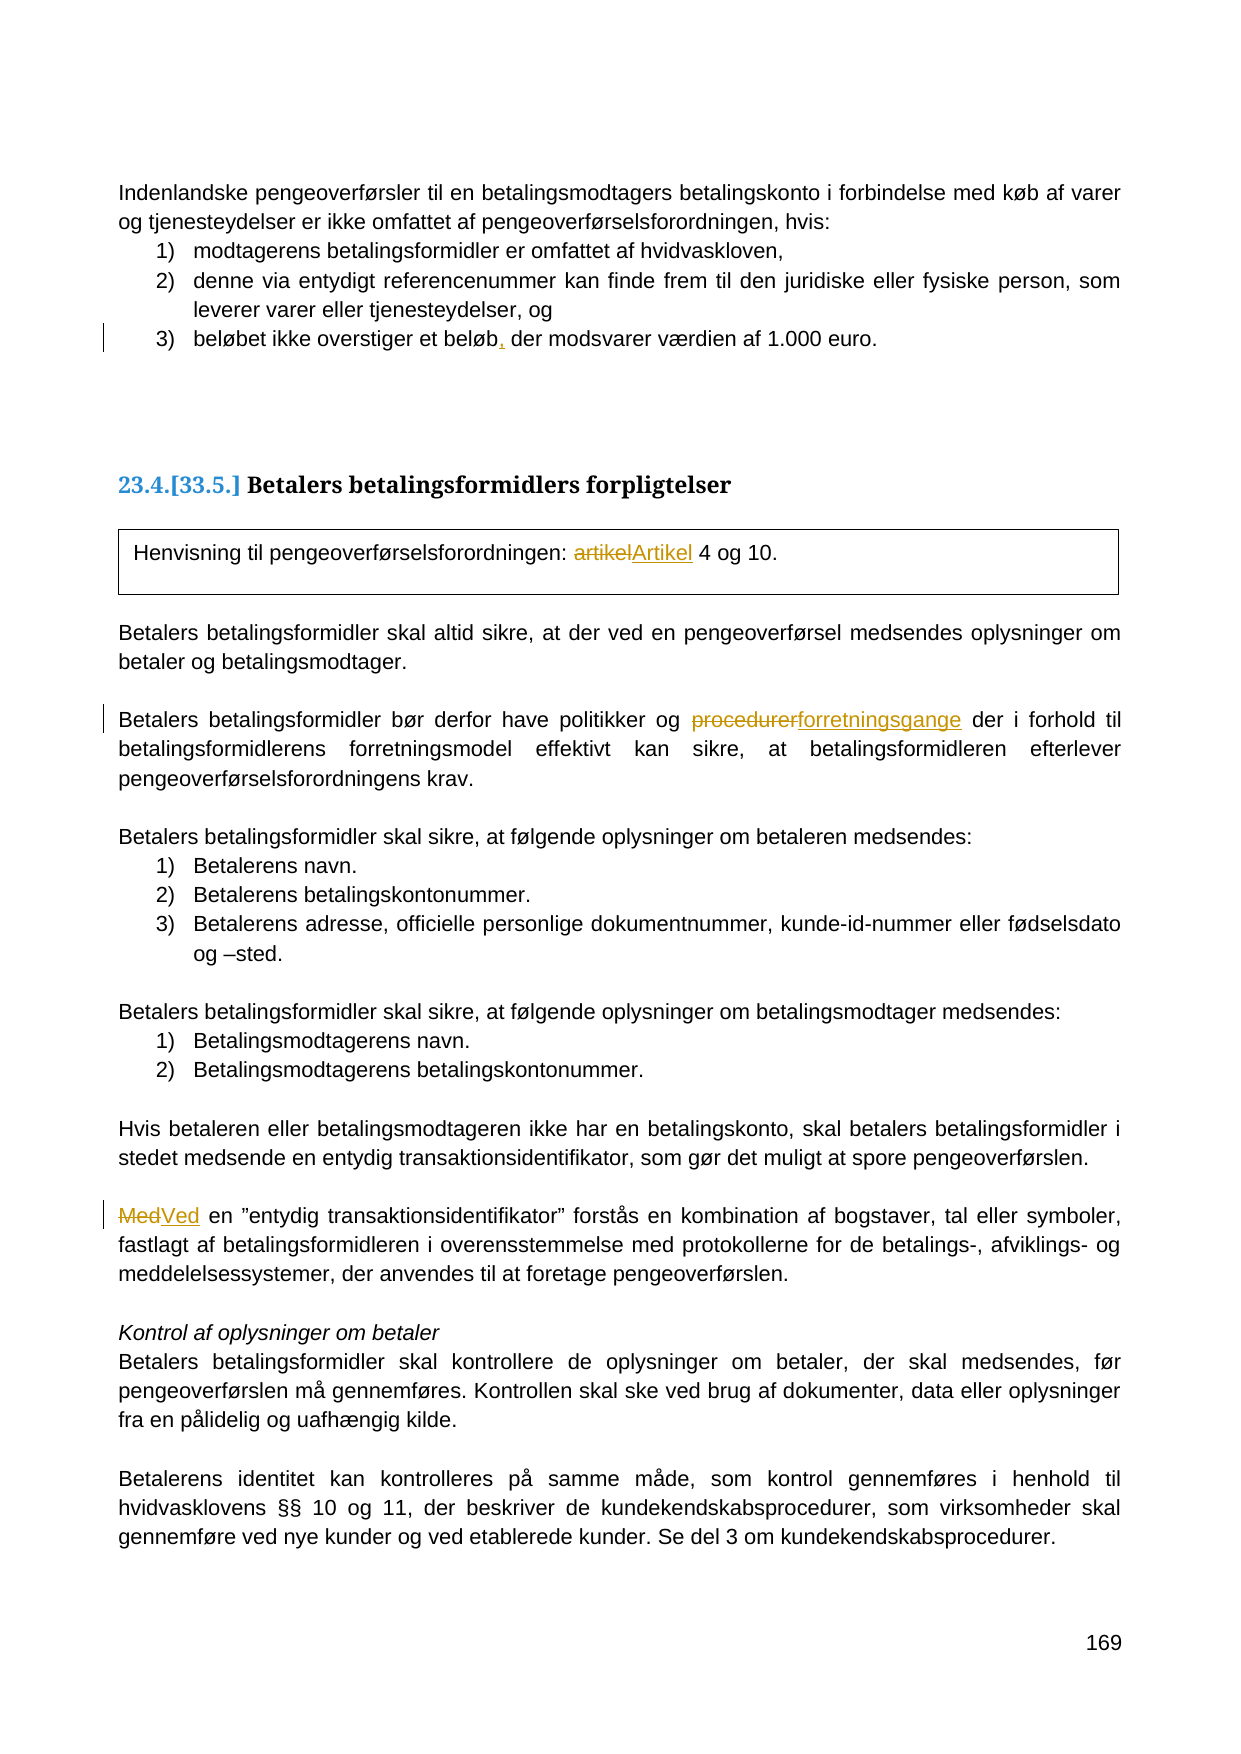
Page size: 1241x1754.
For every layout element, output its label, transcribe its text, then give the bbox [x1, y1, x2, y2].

text Hvis betaleren eller betalingsmodtageren ikke har en betalingskonto, skal betalers betalingsformidler i stedet medsende en entydig transaktionsidentifikator, som gør det muligt at spore pengeoverførslen. [118, 1113, 1122, 1171]
list Betalerens betalingskontonummer. [156, 879, 1122, 908]
list denne via entydigt referencenummer kan finde frem til den juridiske eller fysiske person, som leverer varer eller tjenesteydelser, og [156, 265, 1122, 323]
text Betalers betalingsformidler skal sikre, at følgende oplysninger om betaleren medsendes: [118, 821, 1122, 850]
subtitle Betalers betalingsformidlers forpligtelser [118, 469, 1122, 500]
text Kontrol af oplysninger om betaler [118, 1317, 1122, 1346]
text Betalerens identitet kan kontrolleres på samme måde, som kontrol gennemføres i henhold til hvidvasklovens §§ 10 og 11, der beskriver de kundekendskabsprocedurer, som virksomheder skal gennemføre ved nye kunder og ved etablerede kunder. Se del 3 om kundekendskabsprocedurer. [118, 1463, 1122, 1550]
list modtagerens betalingsformidler er omfattet af hvidvaskloven, [156, 236, 1122, 265]
text Betalers betalingsformidler skal sikre, at følgende oplysninger om betalingsmodtager medsendes: [118, 996, 1122, 1025]
list Betalingsmodtagerens betalingskontonummer. [156, 1054, 1122, 1083]
list Betalerens adresse, officielle personlige dokumentnummer, kunde-id-nummer eller fødselsdato og –sted. [156, 908, 1122, 967]
text Betalers betalingsformidler skal altid sikre, at der ved en pengeoverførsel medsendes oplysninger om betaler og betalingsmodtager. [118, 529, 1122, 675]
text Betalers betalingsformidler bør derfor have politikker og der i forhold til betalingsformidlerens forretningsmodel effektivt kan sikre, at betalingsformidleren efterlever pengeoverførselsforordningens krav. [118, 704, 1122, 792]
text en ”entydig transaktionsidentifikator” forstås en kombination af bogstaver, tal eller symboler, fastlagt af betalingsformidleren i overensstemmelse med protokollerne for de betalings-, afviklings- og meddelelsessystemer, der anvendes til at foretage pengeoverførslen. [118, 1200, 1122, 1288]
text Indenlandske pengeoverførsler til en betalingsmodtagers betalingskonto i forbindelse med køb af varer og tjenesteydelser er ikke omfattet af pengeoverførselsforordningen, hvis: [118, 177, 1122, 236]
text Betalers betalingsformidler skal kontrollere de oplysninger om betaler, der skal medsendes, før pengeoverførslen må gennemføres. Kontrollen skal ske ved brug af dokumenter, data eller oplysninger fra en pålidelig og uafhængig kilde. [118, 1346, 1122, 1433]
list beløbet ikke overstiger et beløb der modsvarer værdien af 1.000 euro. [156, 323, 1122, 352]
list Betalingsmodtagerens navn. [156, 1025, 1122, 1054]
list Betalerens navn. [156, 850, 1122, 879]
